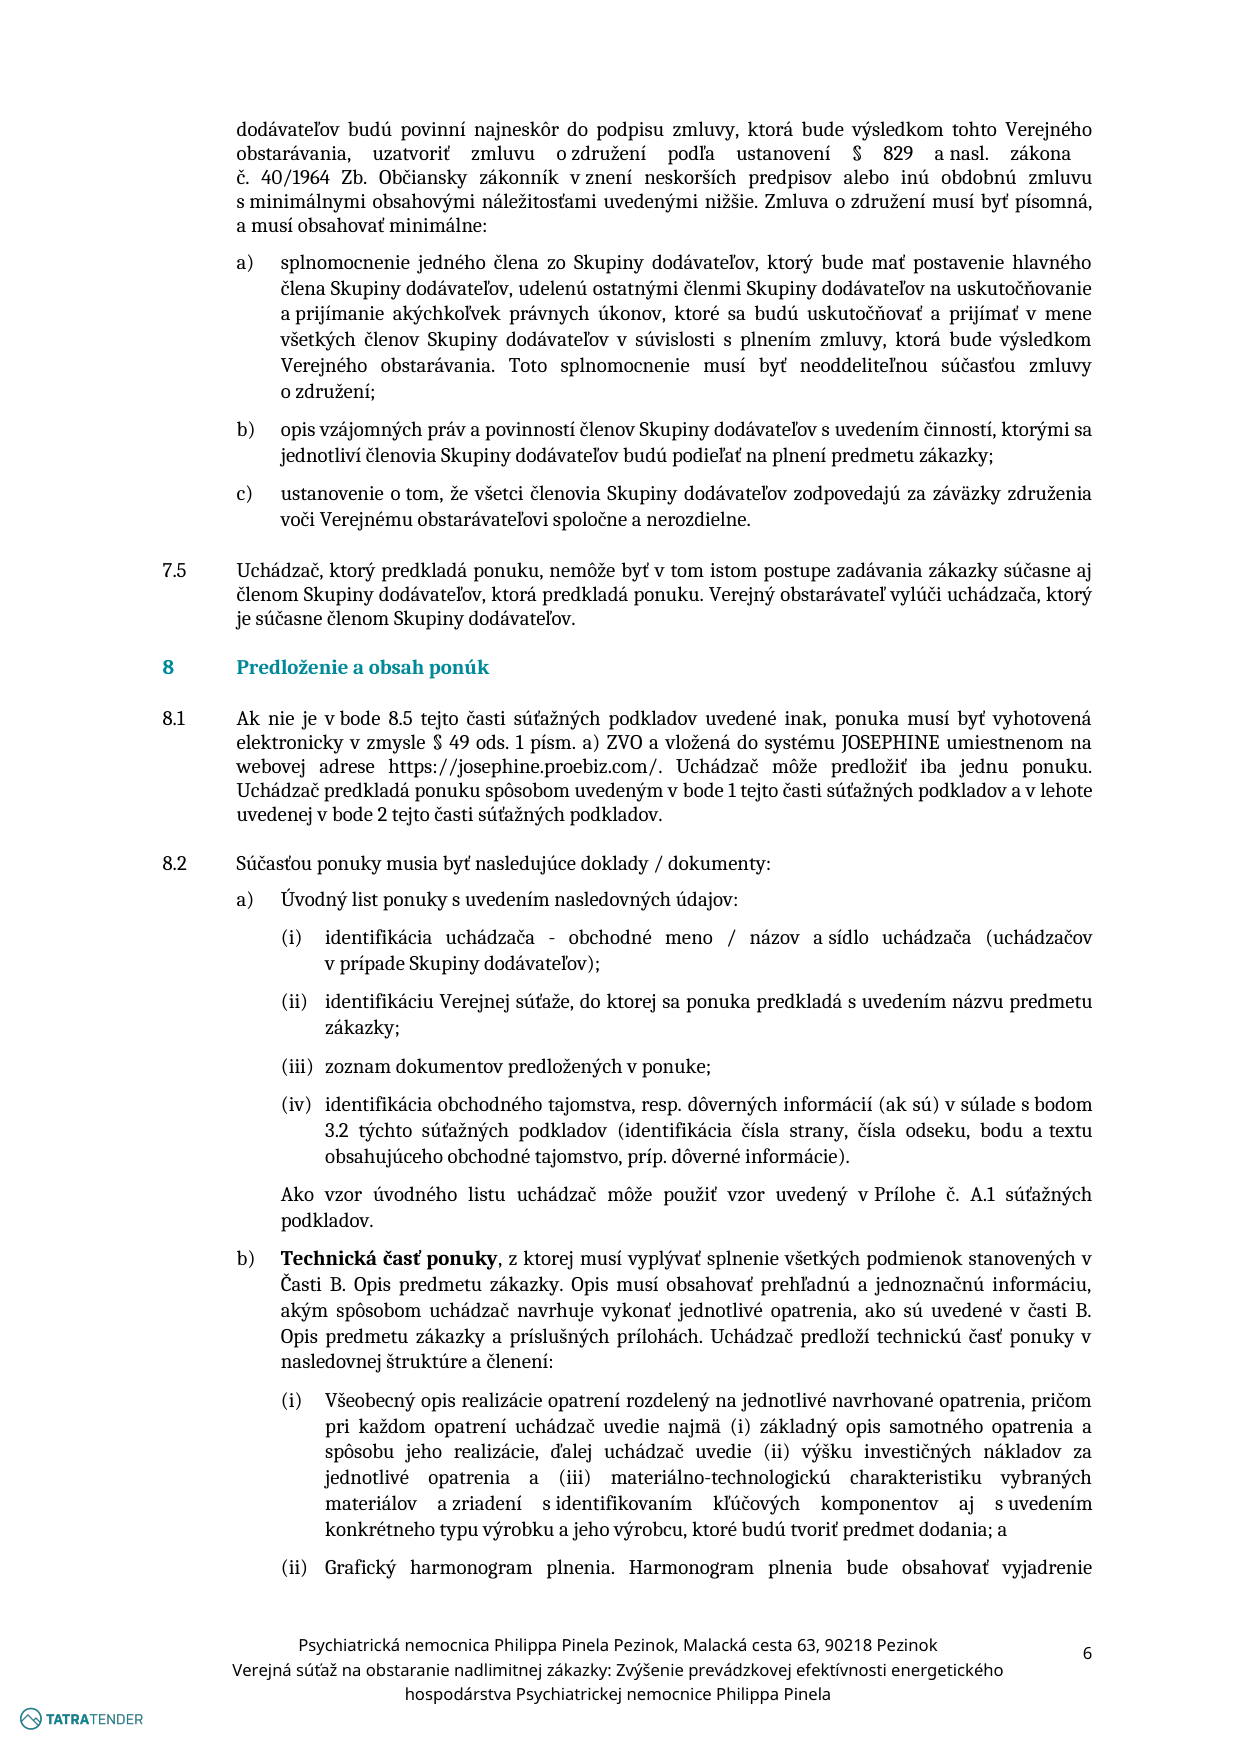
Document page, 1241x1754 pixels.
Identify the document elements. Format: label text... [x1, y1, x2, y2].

subtitle Ako vzor úvodného listu uchádzač môže použiť vzor uvedený v Prílohe č. A.1 súťažných podkladov. [281, 1183, 1093, 1232]
subtitle Predloženie a obsah ponúk [162, 656, 1093, 679]
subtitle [281, 1556, 1093, 1580]
subtitle Technická časť ponuky, z ktorej musí vyplývať splnenie všetkých podmienok stanovených v Časti B. Opis predmetu zákazky. Opis musí obsahovať prehľadnú a jednoznačnú informáciu, akým spôsobom uchádzač navrhuje vykonať jednotlivé opatrenia, ako sú uvedené v časti B. Opis predmetu zákazky a príslušných prílohách. Uchádzač predloží technickú časť ponuky v nasledovnej štruktúre a členení: [236, 1247, 1093, 1374]
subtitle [162, 118, 1093, 238]
subtitle identifikácia obchodného tajomstva, resp. dôverných informácií (ak sú) v súlade s bodom 25.2 týchto súťažných podkladov (identifikácia čísla strany, čísla odseku, bodu a textu obsahujúceho obchodné tajomstvo, príp. dôverné informácie). [281, 1093, 1093, 1168]
subtitle identifikácia uchádzača - obchodné meno / názov a sídlo uchádzača (uchádzačov v prípade Skupiny dodávateľov); [281, 926, 1093, 976]
subtitle Ak nie je v bode 8.5 tejto časti súťažných podkladov uvedené inak, ponuka musí byť vyhotovená elektronicky v zmysle § 49 ods. 1 písm. a) ZVO a vložená do systému JOSEPHINE umiestnenom na webovej adrese https://josephine.proebiz.com/. Uchádzač môže predložiť iba jednu ponuku. Uchádzač predkladá ponuku spôsobom uvedeným v bode 20 tejto časti súťažných podkladov a v lehote uvedenej v bode 21 tejto časti súťažných podkladov. [162, 706, 1093, 826]
subtitle identifikáciu Verejnej súťaže, do ktorej sa ponuka predkladá s uvedením názvu predmetu zákazky; [281, 990, 1093, 1040]
subtitle zoznam dokumentov predložených v ponuke; [281, 1054, 1093, 1078]
subtitle Všeobecný opis realizácie opatrení rozdelený na jednotlivé navrhované opatrenia, pričom pri každom opatrení uchádzač uvedie najmä (i) základný opis samotného opatrenia a spôsobu jeho realizácie, ďalej uchádzač uvedie (ii) výšku investičných nákladov za jednotlivé opatrenia a (iii) materiálno-technologickú charakteristiku vybraných materiálov a zriadení s identifikovaním kľúčových komponentov aj s uvedením konkrétneho typu výrobku a jeho výrobcu, ktoré budú tvoriť predmet dodania; a [281, 1388, 1093, 1542]
subtitle Uchádzač, ktorý predkladá ponuku, nemôže byť v tom istom postupe zadávania zákazky súčasne aj členom Skupiny dodávateľov, ktorá predkladá ponuku. Verejný obstarávateľ vylúči uchádzača, ktorý je súčasne členom Skupiny dodávateľov. [162, 559, 1093, 631]
subtitle splnomocnenie jedného člena zo Skupiny dodávateľov, ktorý bude mať postavenie hlavného člena Skupiny dodávateľov, udelenú ostatnými členmi Skupiny dodávateľov na uskutočňovanie a prijímanie akýchkoľvek právnych úkonov, ktoré sa budú uskutočňovať a prijímať v mene všetkých členov Skupiny dodávateľov v súvislosti s plnením zmluvy, ktorá bude výsledkom Verejného obstarávania. Toto splnomocnenie musí byť neoddeliteľnou súčasťou zmluvy o združení; [236, 250, 1093, 403]
subtitle ustanovenie o tom, že všetci členovia Skupiny dodávateľov zodpovedajú za záväzky združenia voči Verejnému obstarávateľovi spoločne a nerozdielne. [236, 482, 1093, 532]
subtitle opis vzájomných práv a povinností členov Skupiny dodávateľov s uvedením činností, ktorými sa jednotliví členovia Skupiny dodávateľov budú podieľať na plnení predmetu zákazky; [236, 418, 1093, 468]
subtitle Úvodný list ponuky s uvedením nasledovných údajov: [236, 888, 1093, 912]
subtitle Súčasťou ponuky musia byť nasledujúce doklady / dokumenty: [162, 851, 1093, 875]
picture [14, 1697, 153, 1739]
